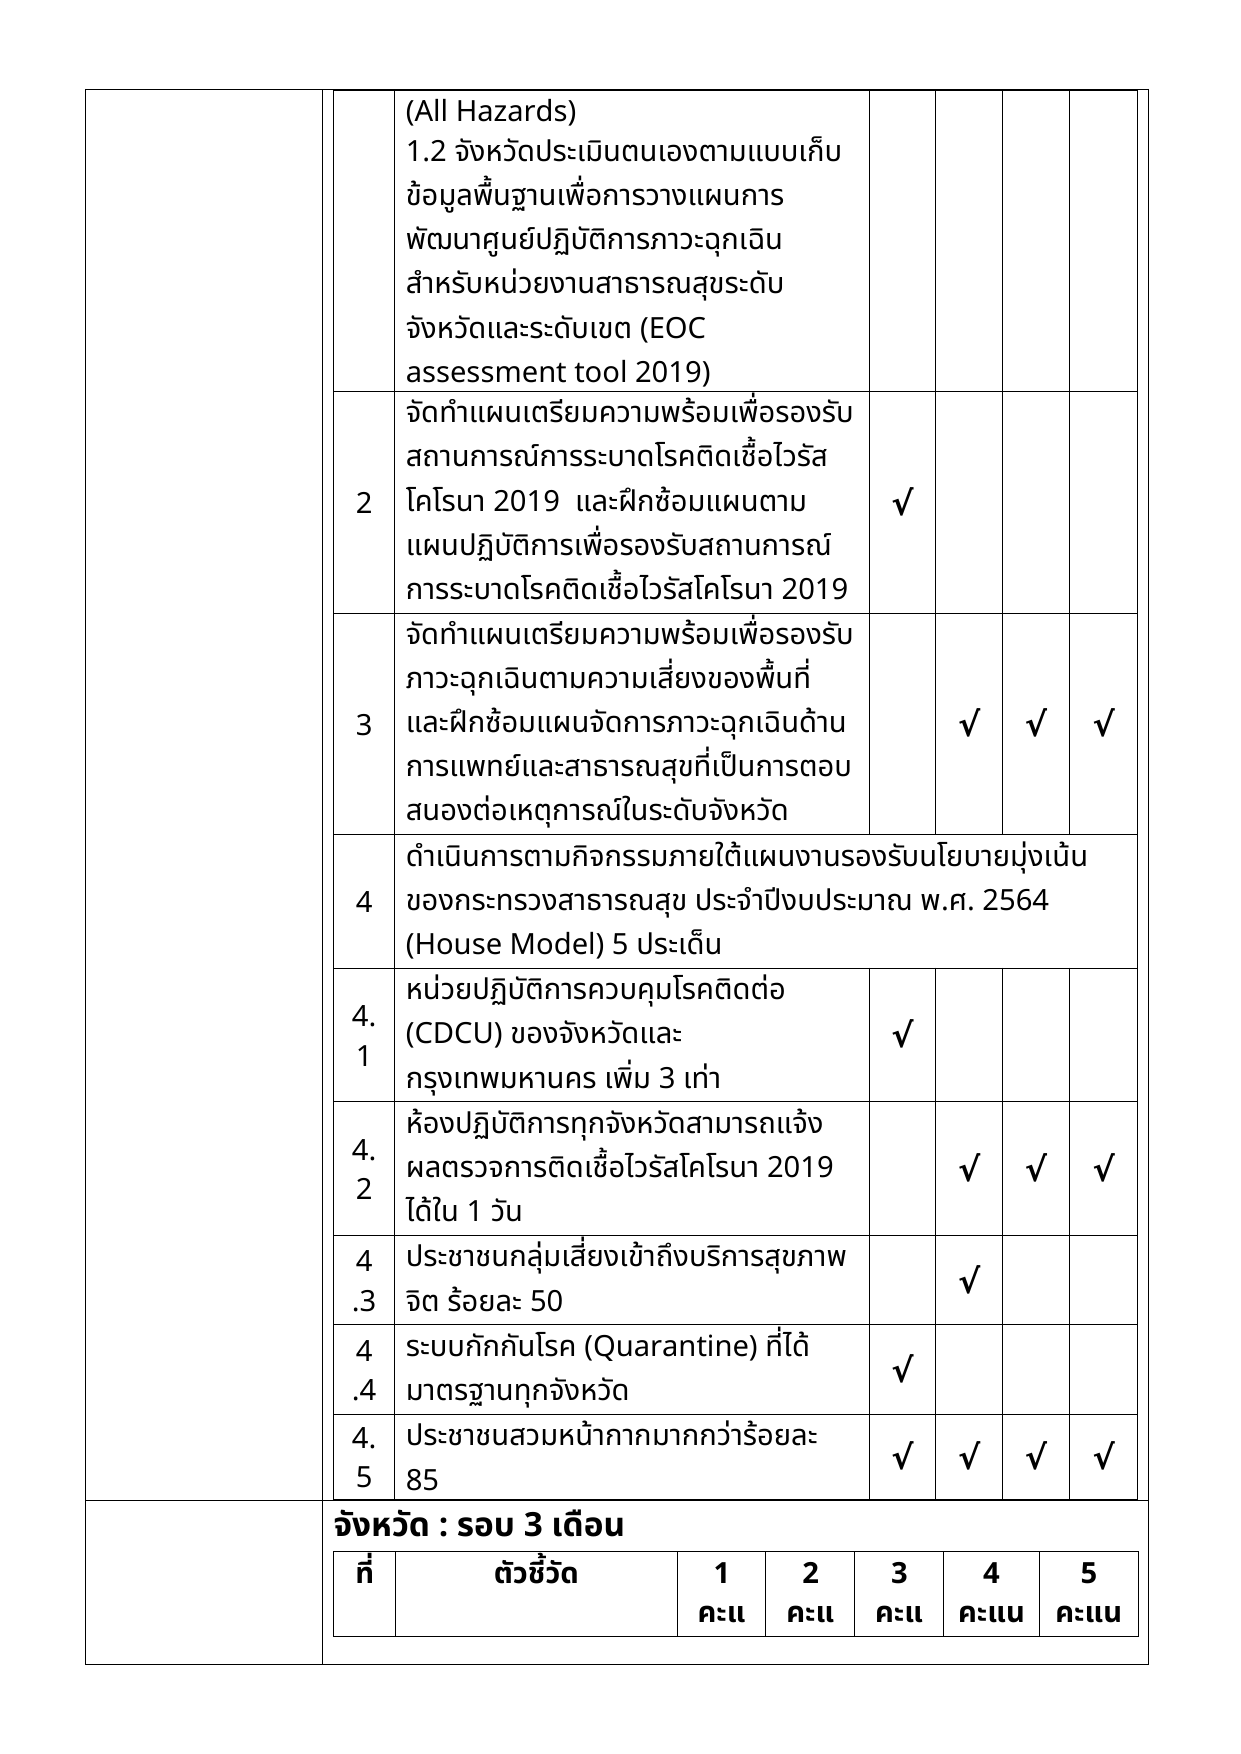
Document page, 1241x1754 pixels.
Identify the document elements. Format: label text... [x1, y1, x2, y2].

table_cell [86, 90, 322, 1499]
table_cell [395, 1102, 869, 1235]
table_cell [870, 1415, 935, 1499]
table_cell [936, 1102, 1002, 1235]
table_cell [323, 90, 333, 1499]
table_cell [334, 1236, 394, 1324]
table_cell [936, 1236, 1002, 1324]
table_cell [1070, 1236, 1137, 1324]
table_cell [870, 91, 935, 391]
table_cell [1138, 90, 1148, 1499]
table_cell [334, 969, 394, 1101]
table_cell [936, 969, 1002, 1101]
table_cell [334, 1102, 394, 1235]
table_cell [1003, 1102, 1069, 1235]
table_cell [1003, 1415, 1069, 1499]
table_cell [1003, 91, 1069, 391]
table_cell [334, 392, 394, 613]
table_cell [395, 91, 869, 391]
table_cell [395, 1415, 869, 1499]
table_cell [334, 91, 394, 391]
table_cell [1003, 1236, 1069, 1324]
table_cell [1070, 1325, 1137, 1414]
table_cell [86, 1501, 322, 1664]
table_cell [870, 1236, 935, 1324]
table_cell จังหวัด : รอบ 3 เดือน จังหวัด : รอบ 6 เดือน จังหวัด : รอบ 6, 9 และ 12 เดือน [323, 1501, 1148, 1664]
table_cell [334, 1415, 394, 1499]
table_cell [1070, 392, 1137, 613]
table_cell [1070, 1102, 1137, 1235]
table_cell [395, 1236, 869, 1324]
table_cell [395, 614, 869, 834]
table_cell [1003, 969, 1069, 1101]
table_cell [870, 392, 935, 613]
table_cell [334, 614, 394, 834]
table_cell [1070, 614, 1137, 834]
table_cell [870, 1102, 935, 1235]
table_cell [936, 392, 1002, 613]
table_cell [870, 1325, 935, 1414]
table_cell [395, 835, 1137, 968]
table_cell [334, 835, 394, 968]
table_cell [1003, 614, 1069, 834]
table_cell [936, 1415, 1002, 1499]
table_cell [1003, 1325, 1069, 1414]
table_cell [395, 969, 869, 1101]
table_cell [870, 614, 935, 834]
table_cell [936, 1325, 1002, 1414]
table_cell [395, 392, 869, 613]
table_cell [1003, 392, 1069, 613]
table_cell [1070, 91, 1137, 391]
table_cell [1070, 969, 1137, 1101]
table_cell [334, 1325, 394, 1414]
table_cell [936, 91, 1002, 391]
table_cell [1070, 1415, 1137, 1499]
table_cell [936, 614, 1002, 834]
table_cell [870, 969, 935, 1101]
table_cell [395, 1325, 869, 1414]
